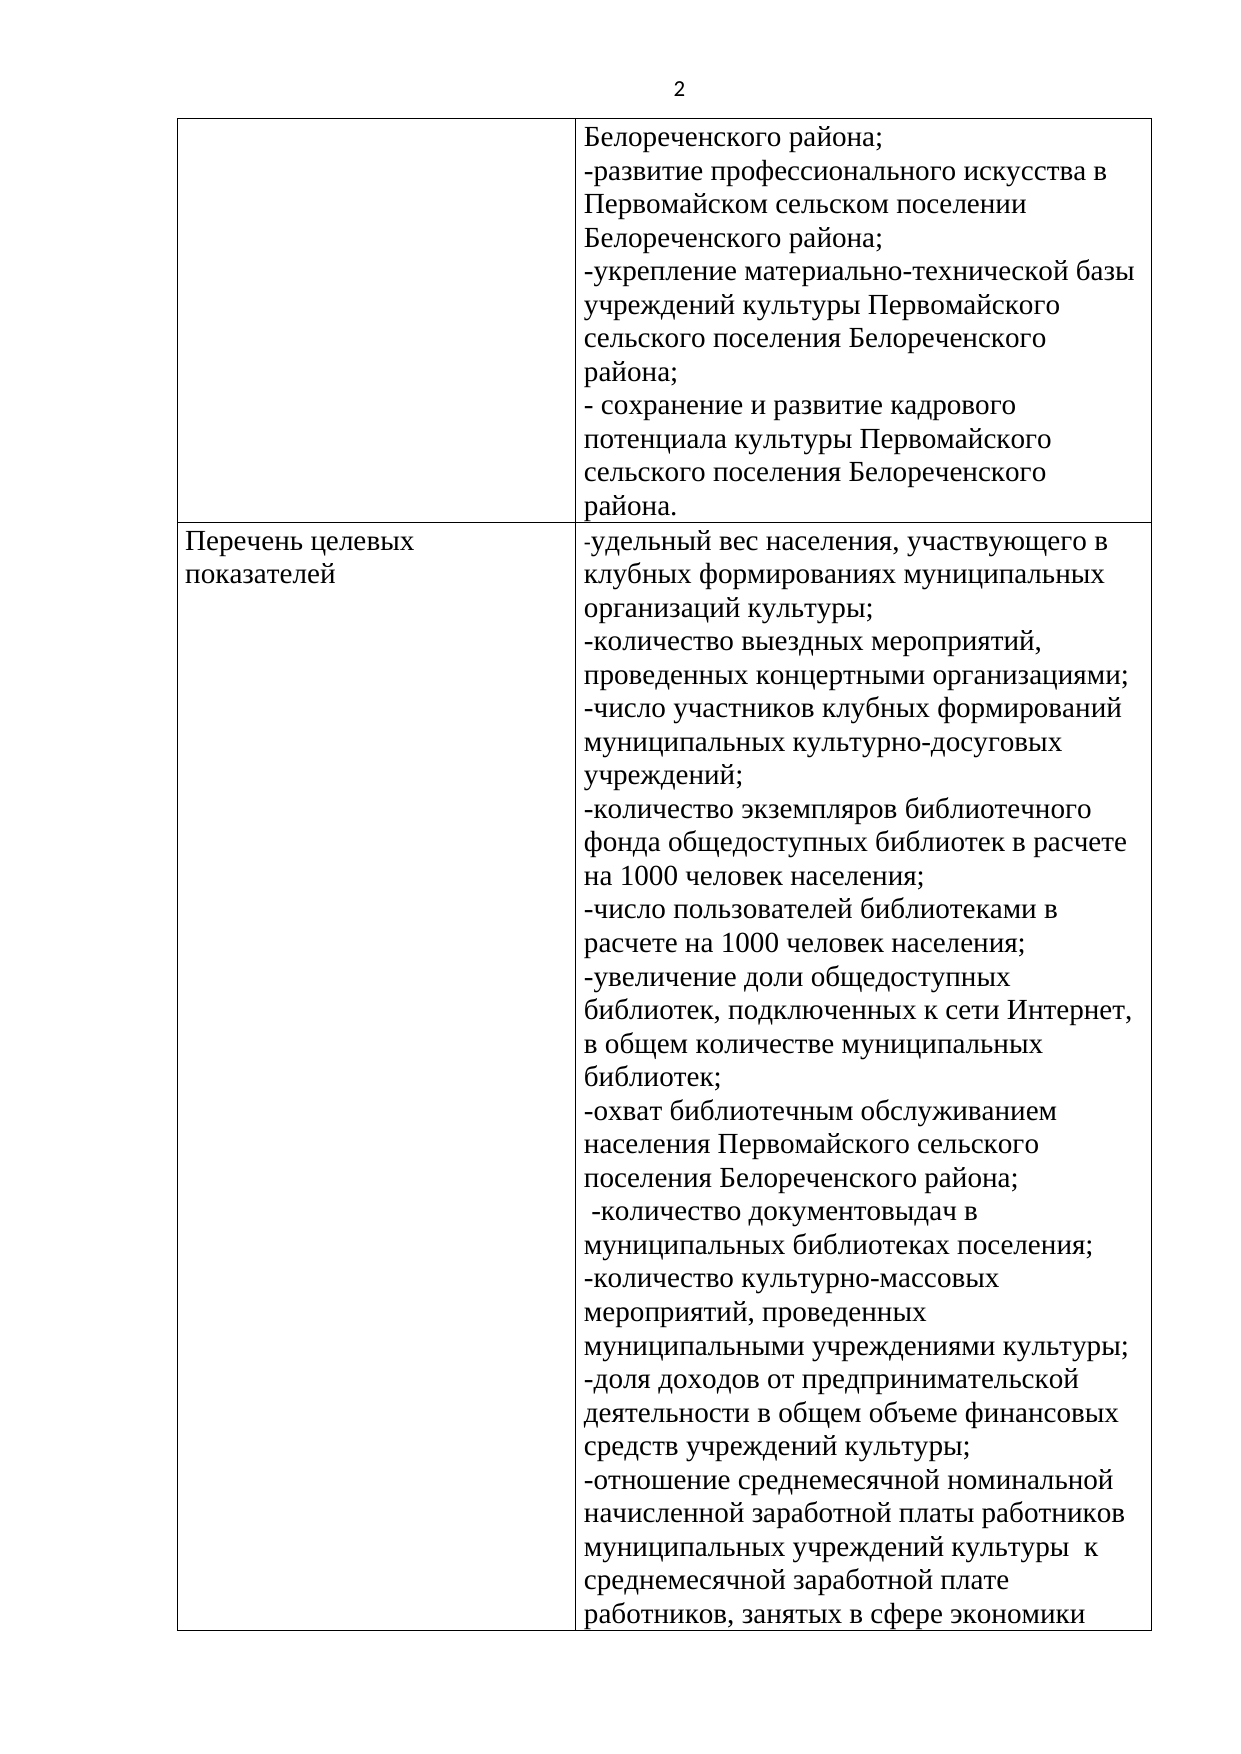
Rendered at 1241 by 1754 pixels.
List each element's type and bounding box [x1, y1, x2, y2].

table_cell [178, 119, 575, 522]
table_cell [576, 119, 1151, 522]
table_cell [178, 523, 575, 1629]
table_cell [576, 523, 1151, 1629]
